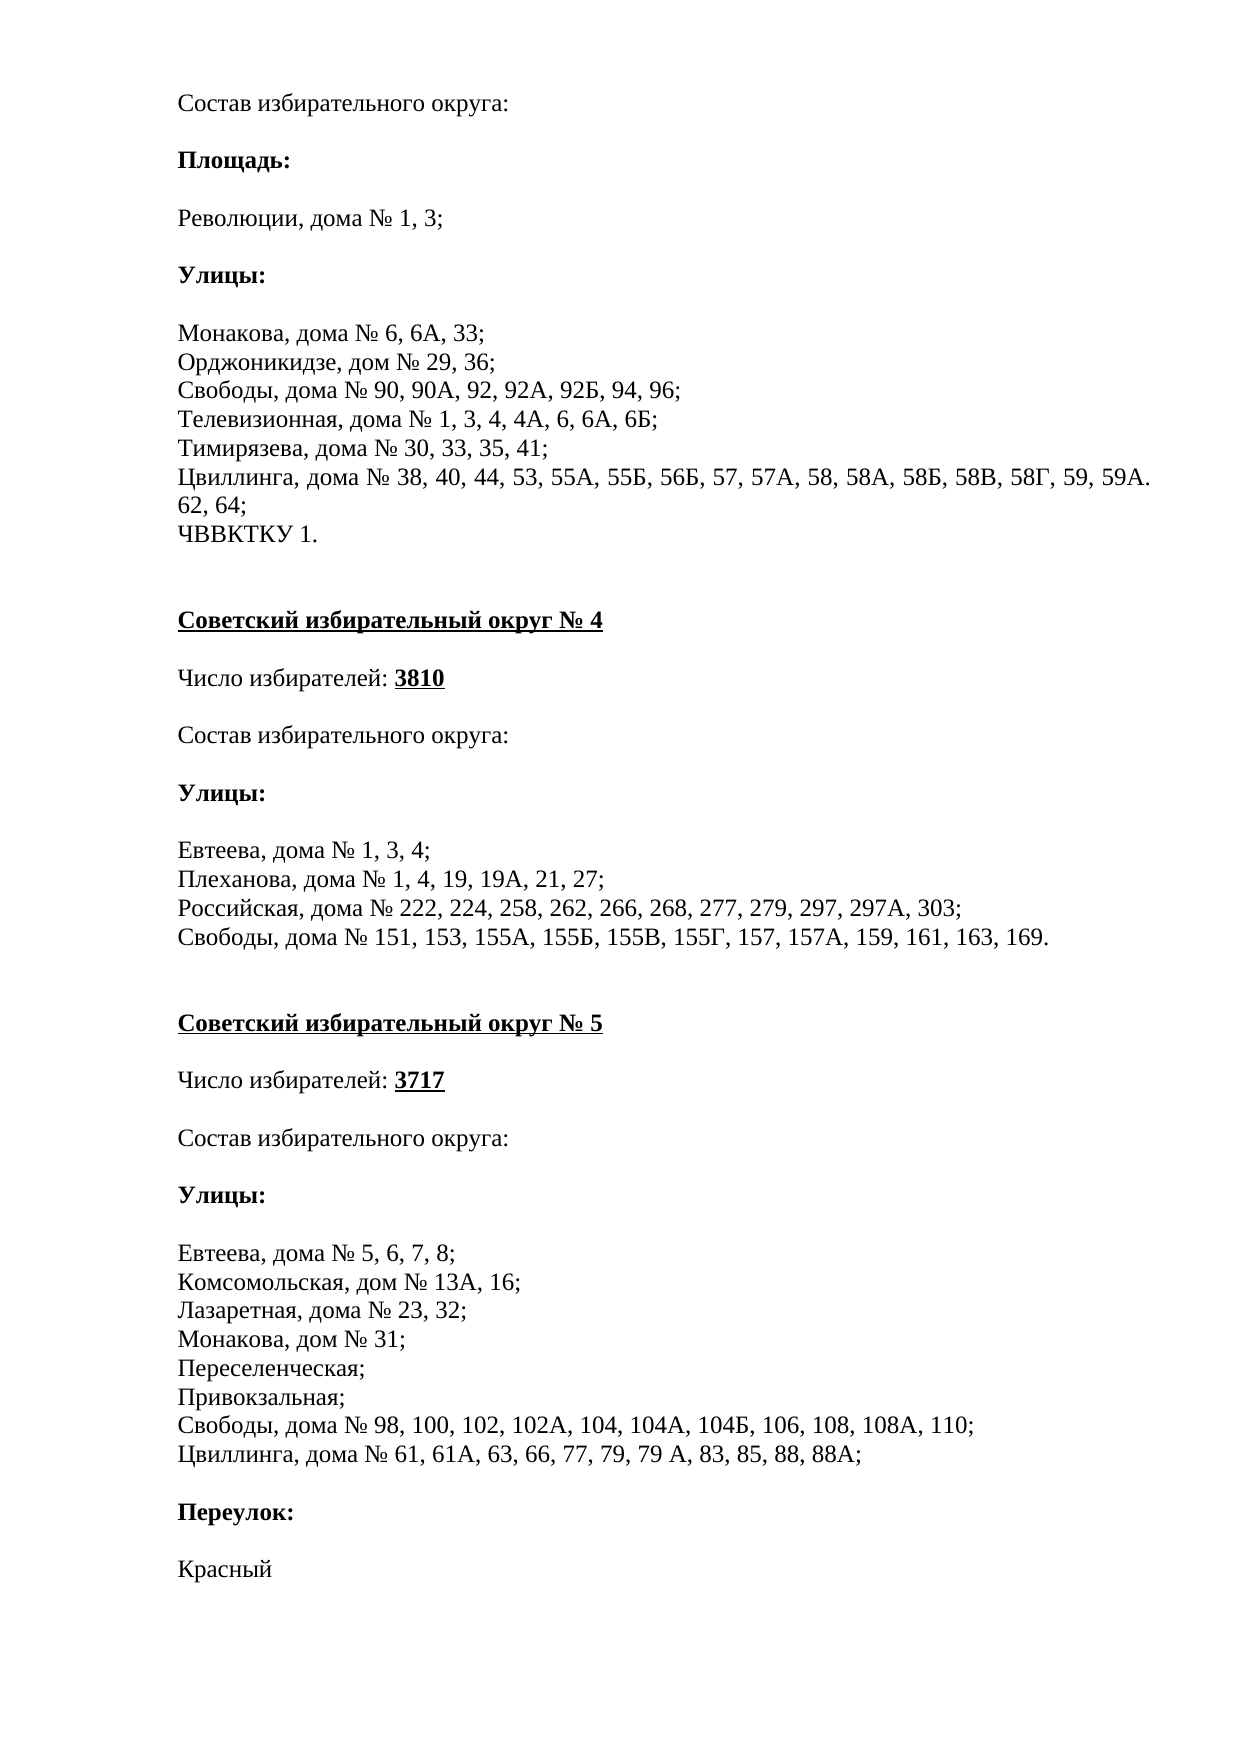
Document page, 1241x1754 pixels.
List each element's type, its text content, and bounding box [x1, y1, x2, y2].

text Комсомольская, дом № 13А, 16; [177, 1267, 1152, 1295]
text Состав избирательного округа: [177, 720, 1152, 749]
text Состав избирательного округа: [177, 1123, 1152, 1152]
text ЧВВКТКУ 1. [177, 519, 1152, 548]
text Евтеева, дома № 1, 3, 4; [177, 835, 1152, 864]
text Лазаретная, дома № 23, 32; [177, 1295, 1152, 1324]
text Улицы: [177, 778, 1152, 807]
text Площадь: [177, 145, 1152, 174]
text Монакова, дома № 6, 6А, 33; [177, 318, 1152, 347]
text Тимирязева, дома № 30, 33, 35, 41; [177, 433, 1152, 462]
text Переселенческая; [177, 1353, 1152, 1382]
text Свободы, дома № 90, 90А, 92, 92А, 92Б, 94, 96; [177, 375, 1152, 404]
text Красный [177, 1554, 1152, 1583]
text Цвиллинга, дома № 61, 61А, 63, 66, 77, 79, 79 А, 83, 85, 88, 88А; [177, 1439, 1152, 1468]
text Число избирателей: 3717 [177, 1065, 1152, 1094]
text Улицы: [177, 1180, 1152, 1209]
text Состав избирательного округа: [177, 88, 1152, 117]
text Монакова, дом № 31; [177, 1324, 1152, 1353]
text Евтеева, дома № 5, 6, 7, 8; [177, 1238, 1152, 1267]
text Свободы, дома № 98, 100, 102, 102А, 104, 104А, 104Б, 106, 108, 108А, 110; [177, 1410, 1152, 1439]
text Цвиллинга, дома № 38, 40, 44, 53, 55А, 55Б, 56Б, 57, 57А, 58, 58А, 58Б, 58В, 58Г, 59, 59А. 62, 64; [177, 462, 1152, 519]
text Российская, дома № 222, 224, 258, 262, 266, 268, 277, 279, 297, 297А, 303; [177, 893, 1152, 922]
text Привокзальная; [177, 1382, 1152, 1410]
text Плеханова, дома № 1, 4, 19, 19А, 21, 27; [177, 864, 1152, 893]
text Переулок: [177, 1497, 1152, 1525]
text Орджоникидзе, дом № 29, 36; [177, 347, 1152, 375]
text Число избирателей: 3810 [177, 663, 1152, 692]
text Советский избирательный округ № 5 [177, 1008, 1152, 1037]
text Свободы, дома № 151, 153, 155А, 155Б, 155В, 155Г, 157, 157А, 159, 161, 163, 169. [177, 922, 1152, 950]
text Революции, дома № 1, 3; [177, 203, 1152, 232]
text Улицы: [177, 260, 1152, 289]
text Телевизионная, дома № 1, 3, 4, 4А, 6, 6А, 6Б; [177, 404, 1152, 433]
text Советский избирательный округ № 4 [177, 605, 1152, 634]
